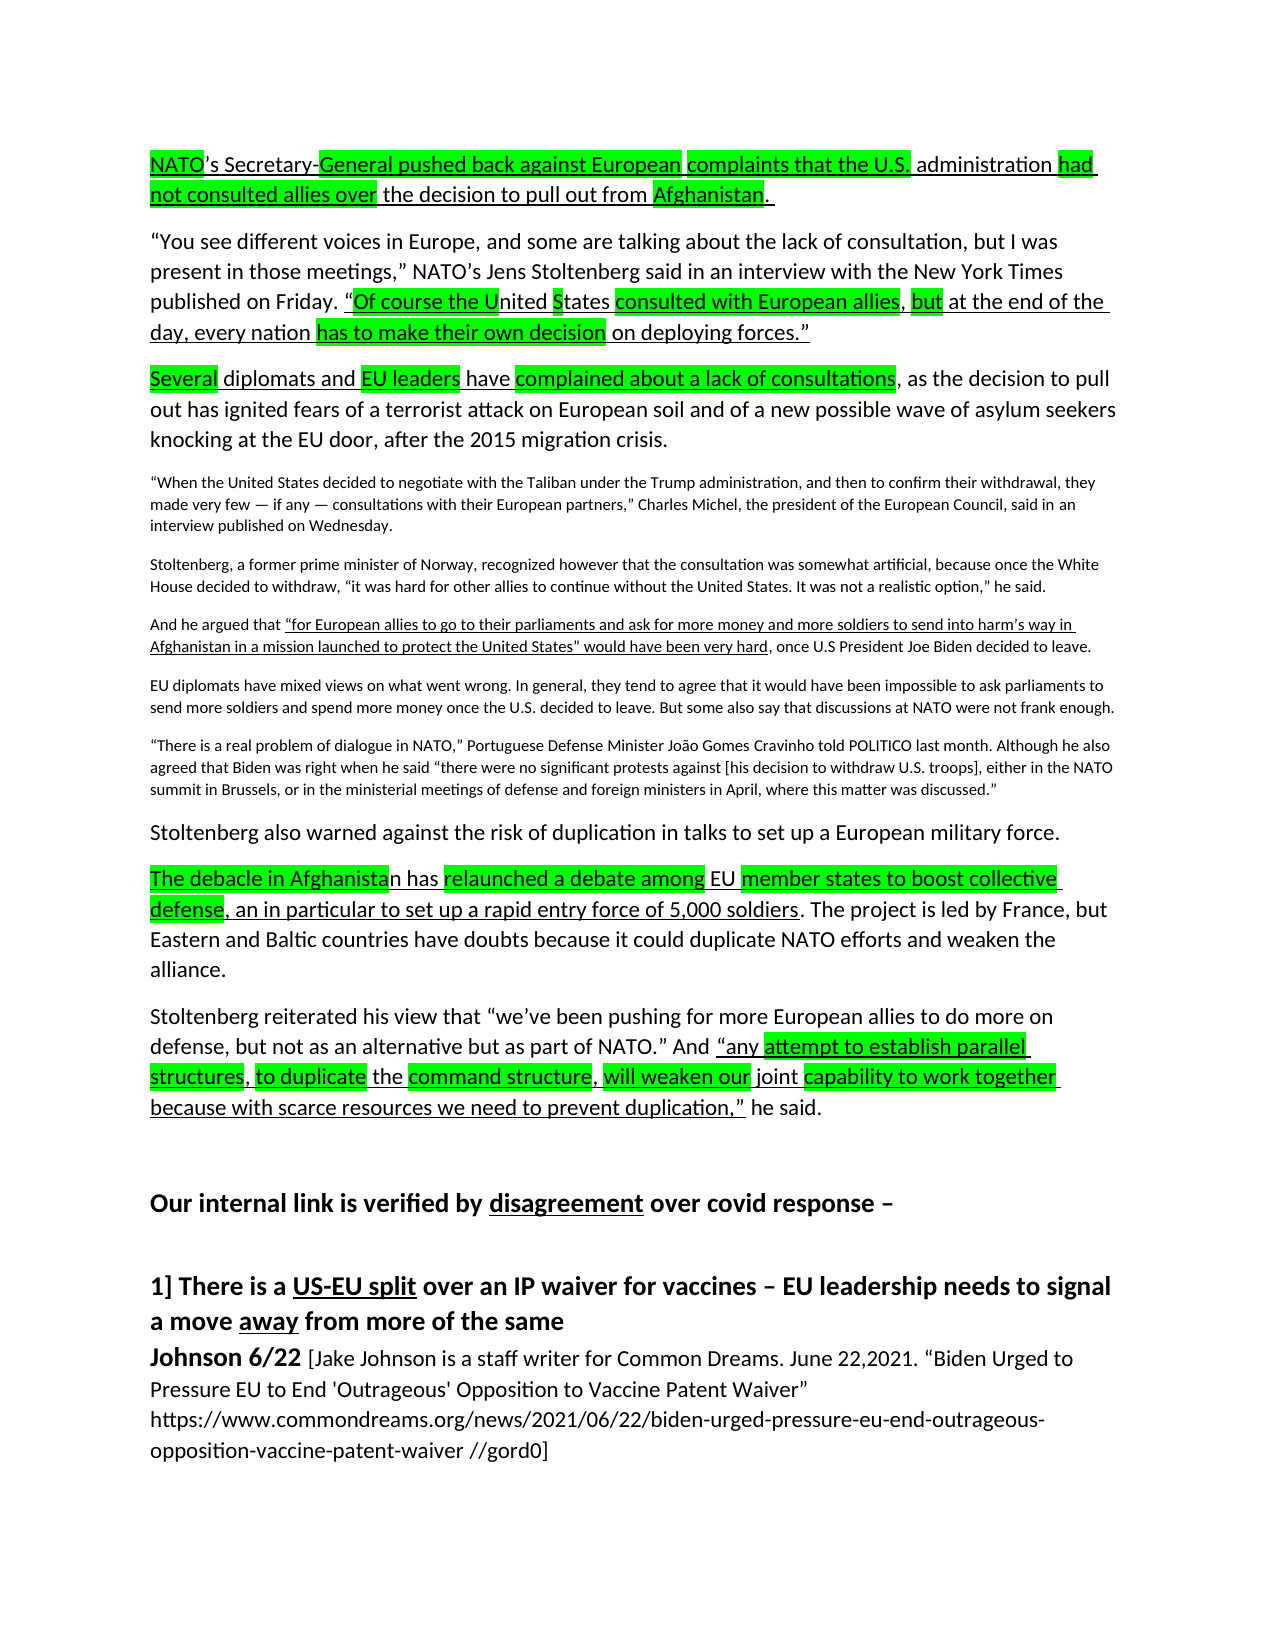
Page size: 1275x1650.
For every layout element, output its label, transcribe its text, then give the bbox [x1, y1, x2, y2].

text Several diplomats and EU leaders have complained about a lack of consultations, as the decision to pull out has ignited fears of a terrorist attack on European soil and of a new possible wave of asylum seekers knocking at the EU door, after the 2015 migration crisis. [150, 364, 1125, 453]
text “You see different voices in Europe, and some are talking about the lack of consultation, but I was present in those meetings,” NATO’s Jens Stoltenberg said in an interview with the New York Times published on Friday. “Of course the United States consulted with European allies, but at the end of the day, every nation has to make their own decision on deploying forces.” [150, 227, 1125, 346]
text And he argued that “for European allies to go to their parliaments and ask for more money and more soldiers to send into harm’s way in Afghanistan in a mission launched to protect the United States” would have been very hard, once U.S President Joe Biden decided to leave. [150, 614, 1125, 657]
subtitle Our internal link is verified by disagreement over covid response – [150, 1186, 1125, 1219]
text The debacle in Afghanistan has relaunched a debate among EU member states to boost collective defense, an in particular to set up a rapid entry force of 5,000 soldiers. The project is led by France, but Eastern and Baltic countries have doubts because it could duplicate NATO efforts and weaken the alliance. [150, 864, 1125, 983]
subtitle 1] There is a US-EU split over an IP waiver for vaccines – EU leadership needs to signal a move away from more of the same [150, 1269, 1125, 1338]
text Johnson 6/22 [Jake Johnson is a staff writer for Common Dreams. June 22,2021. “Biden Urged to Pressure EU to End 'Outrageous' Opposition to Vaccine Patent Waiver” https://www.commondreams.org/news/2021/06/22/biden-urged-pressure-eu-end-outrageous-opposition-vaccine-patent-waiver //gord0] [150, 1340, 1125, 1464]
text Stoltenberg, a former prime minister of Norway, recognized however that the consultation was somewhat artificial, because once the White House decided to withdraw, “it was hard for other allies to continue without the United States. It was not a realistic option,” he said. [150, 554, 1125, 596]
text NATO’s Secretary-General pushed back against European complaints that the U.S. administration had not consulted allies over the decision to pull out from Afghanistan. [150, 150, 1125, 208]
text “When the United States decided to negotiate with the Taliban under the Trump administration, and then to confirm their withdrawal, they made very few — if any — consultations with their European partners,” Charles Michel, the president of the European Council, said in an interview published on Wednesday. [150, 472, 1125, 536]
text Stoltenberg reiterated his view that “we’ve been pushing for more European allies to do more on defense, but not as an alternative but as part of NATO.” And “any attempt to establish parallel structures, to duplicate the command structure, will weaken our joint capability to work together because with scarce resources we need to prevent duplication,” he said. [150, 1002, 1125, 1121]
text EU diplomats have mixed views on what went wrong. In general, they tend to agree that it would have been impossible to ask parliaments to send more soldiers and spend more money once the U.S. decided to leave. But some also say that discussions at NATO were not frank enough. [150, 675, 1125, 717]
text “There is a real problem of dialogue in NATO,” Portuguese Defense Minister João Gomes Cravinho told POLITICO last month. Although he also agreed that Biden was right when he said “there were no significant protests against [his decision to withdraw U.S. troops], either in the NATO summit in Brussels, or in the ministerial meetings of defense and foreign ministers in April, where this matter was discussed.” [150, 735, 1125, 799]
text Stoltenberg also warned against the risk of duplication in talks to set up a European military force. [150, 818, 1125, 846]
